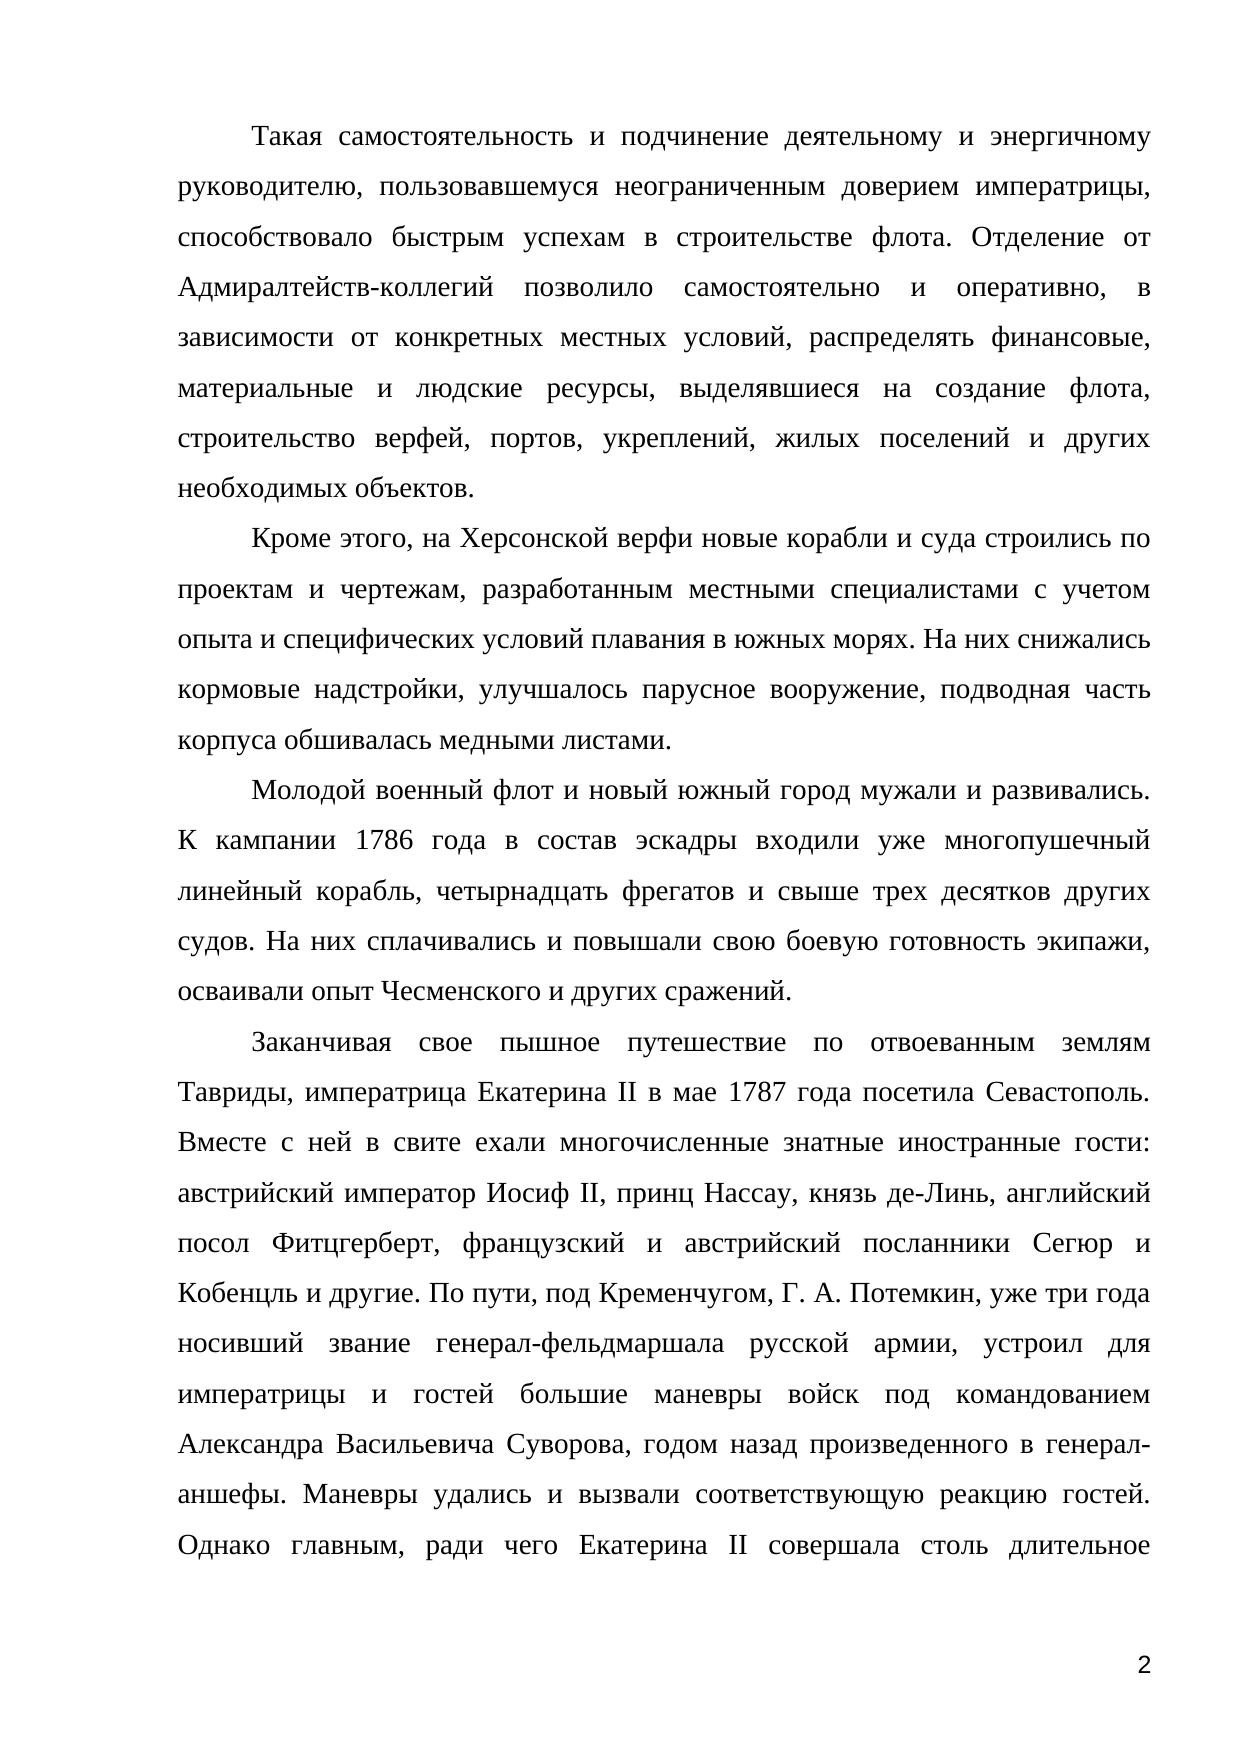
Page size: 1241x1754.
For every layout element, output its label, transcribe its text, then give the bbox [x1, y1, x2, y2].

text Молодой военный флот и новый южный город мужали и развивались. К кампании 1786 года в состав эскадры входили уже многопушечный линейный корабль, четырнадцать фрегатов и свыше трех десятков других судов. На них сплачивались и повышали свою боевую готовность экипажи, осваивали опыт Чесменского и других сражений. [177, 772, 1152, 1007]
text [177, 1024, 1152, 1560]
text Такая самостоятельность и подчинение деятельному и энергичному руководителю, пользовавшемуся неограниченным доверием императрицы, способствовало быстрым успехам в строительстве флота. Отделение от Адмиралтейств-коллегий позволило самостоятельно и оперативно, в зависимости от конкретных местных условий, распределять финансовые, материальные и людские ресурсы, выделявшиеся на создание флота, строительство верфей, портов, укреплений, жилых поселений и других необходимых объектов. [177, 118, 1152, 504]
text Кроме этого, на Херсонской верфи новые корабли и суда строились по проектам и чертежам, разработанным местными специалистами с учетом опыта и специфических условий плавания в южных морях. На них снижались кормовые надстройки, улучшалось парусное вооружение, подводная часть корпуса обшивалась медными листами. [177, 521, 1152, 755]
